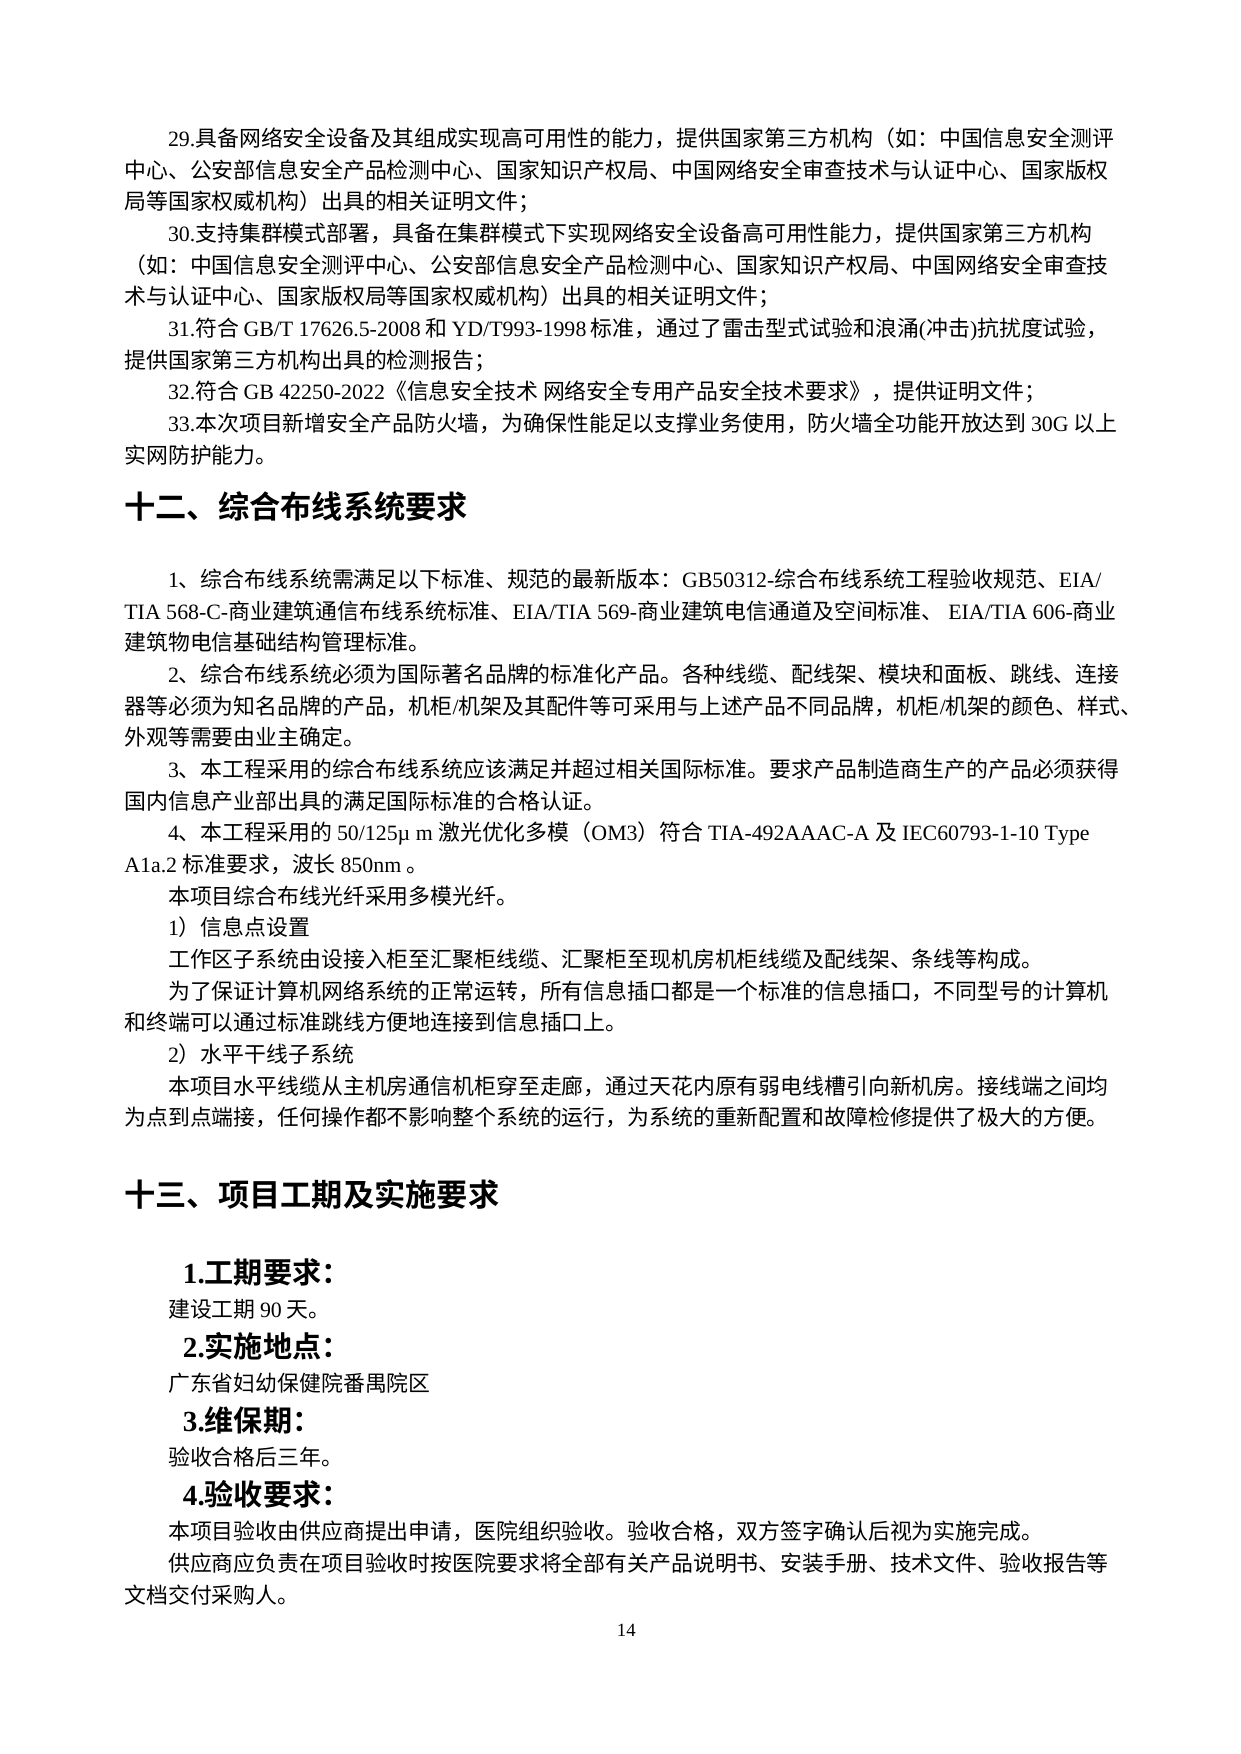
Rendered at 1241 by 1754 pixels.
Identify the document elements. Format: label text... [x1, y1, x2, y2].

text 供应商应负责在项目验收时按医院要求将全部有关产品说明书、安装手册、技术文件、验收报告等文档交付采购人。 [124, 1546, 1128, 1609]
text 4、本工程采用的 50/125µ m 激光优化多模（OM3）符合 TIA-492AAAC-A 及 IEC60793-1-10 Type A1a.2 标准要求，波长 850nm 。 [124, 815, 1128, 879]
text 建设工期90天。 [124, 1292, 1128, 1324]
text 32.符合GB 42250-2022《信息安全技术 网络安全专用产品安全技术要求》，提供证明文件； [124, 374, 1128, 406]
subtitle 综合布线系统要求 [124, 482, 1128, 527]
text 3.维保期： [124, 1398, 1128, 1440]
text 广东省妇幼保健院番禺院区 [124, 1366, 1128, 1398]
text 33.本次项目新增安全产品防火墙，为确保性能足以支撑业务使用，防火墙全功能开放达到30G以上实网防护能力。 [124, 406, 1128, 469]
text 本项目综合布线光纤采用多模光纤。 [124, 879, 1128, 910]
text 1、综合布线系统需满足以下标准、规范的最新版本：GB50312-综合布线系统工程验收规范、EIA/TIA 568-C-商业建筑通信布线系统标准、EIA/TIA 569-商业建筑电信通道及空间标准、 EIA/TIA 606-商业建筑物电信基础结构管理标准。 [124, 562, 1128, 657]
text 为了保证计算机网络系统的正常运转，所有信息插口都是一个标准的信息插口，不同型号的计算机和终端可以通过标准跳线方便地连接到信息插口上。 [124, 974, 1128, 1037]
text 2.实施地点： [124, 1324, 1128, 1366]
text 29.具备网络安全设备及其组成实现高可用性的能力，提供国家第三方机构（如：中国信息安全测评中心、公安部信息安全产品检测中心、国家知识产权局、中国网络安全审查技术与认证中心、国家版权局等国家权威机构）出具的相关证明文件； [124, 121, 1128, 216]
text 验收合格后三年。 [124, 1440, 1128, 1472]
subtitle 项目工期及实施要求 [124, 1170, 1128, 1215]
text 2、综合布线系统必须为国际著名品牌的标准化产品。各种线缆、配线架、模块和面板、跳线、连接器等必须为知名品牌的产品，机柜/机架及其配件等可采用与上述产品不同品牌，机柜/机架的颜色、样式、外观等需要由业主确定。 [124, 657, 1128, 752]
text 2）水平干线子系统 [124, 1037, 1128, 1069]
text 本项目验收由供应商提出申请，医院组织验收。验收合格，双方签字确认后视为实施完成。 [124, 1514, 1128, 1546]
text 工作区子系统由设接入柜至汇聚柜线缆、汇聚柜至现机房机柜线缆及配线架、条线等构成。 [124, 942, 1128, 974]
text 本项目水平线缆从主机房通信机柜穿至走廊，通过天花内原有弱电线槽引向新机房。接线端之间均为点到点端接，任何操作都不影响整个系统的运行，为系统的重新配置和故障检修提供了极大的方便。 [124, 1069, 1128, 1132]
text 31.符合GB/T 17626.5-2008和YD/T993-1998标准，通过了雷击型式试验和浪涌(冲击)抗扰度试验，提供国家第三方机构出具的检测报告； [124, 311, 1128, 374]
text 1.工期要求： [124, 1250, 1128, 1292]
text 30.支持集群模式部署，具备在集群模式下实现网络安全设备高可用性能力，提供国家第三方机构（如：中国信息安全测评中心、公安部信息安全产品检测中心、国家知识产权局、中国网络安全审查技术与认证中心、国家版权局等国家权威机构）出具的相关证明文件； [124, 216, 1128, 311]
text 4.验收要求： [124, 1472, 1128, 1514]
text 3、本工程采用的综合布线系统应该满足并超过相关国际标准。要求产品制造商生产的产品必须获得国内信息产业部出具的满足国际标准的合格认证。 [124, 752, 1128, 815]
text 1）信息点设置 [124, 910, 1128, 942]
